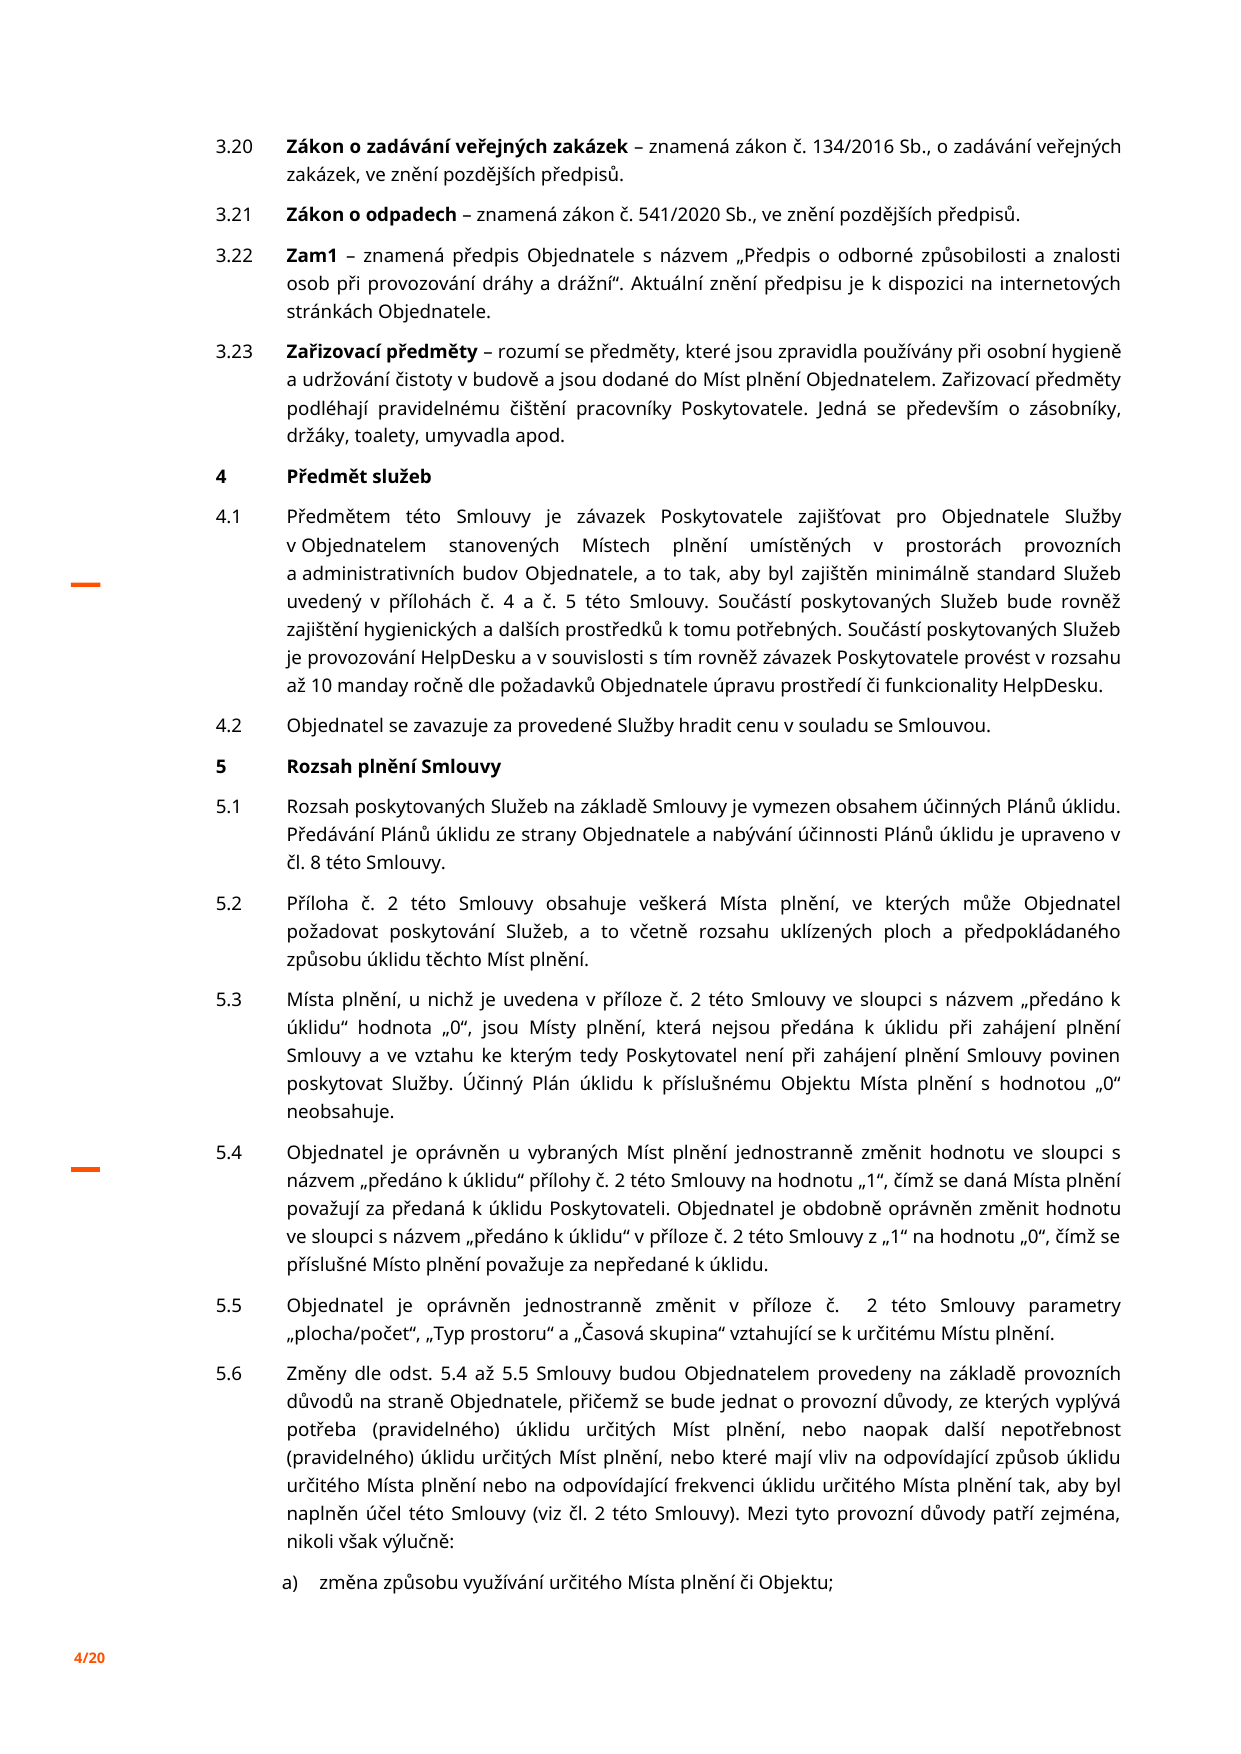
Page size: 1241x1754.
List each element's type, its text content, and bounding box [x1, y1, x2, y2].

subtitle Změny dle odst. 5.4 až 5.5 Smlouvy budou Objednatelem provedeny na základě provozních důvodů na straně Objednatele, přičemž se bude jednat o provozní důvody, ze kterých vyplývá potřeba (pravidelného) úklidu určitých Míst plnění, nebo naopak další nepotřebnost (pravidelného) úklidu určitých Míst plnění, nebo které mají vliv na odpovídající způsob úklidu určitého Místa plnění nebo na odpovídající frekvenci úklidu určitého Místa plnění tak, aby byl naplněn účel této Smlouvy (viz čl. 2 této Smlouvy). Mezi tyto provozní důvody patří zejména, nikoli však výlučně: [216, 1360, 1122, 1554]
subtitle Rozsah plnění Smlouvy [216, 753, 1122, 778]
subtitle Zařizovací předměty – rozumí se předměty, které jsou zpravidla používány při osobní hygieně a udržování čistoty v budově a jsou dodané do Míst plnění Objednatelem. Zařizovací předměty podléhají pravidelnému čištění pracovníky Poskytovatele. Jedná se především o zásobníky, držáky, toalety, umyvadla apod. [216, 339, 1122, 448]
subtitle Objednatel je oprávněn jednostranně změnit v příloze č. 2 této Smlouvy parametry „plocha/počet“, „Typ prostoru“ a „Časová skupina“ vztahující se k určitému Místu plnění. [216, 1292, 1122, 1345]
subtitle Příloha č. 2 této Smlouvy obsahuje veškerá Místa plnění, ve kterých může Objednatel požadovat poskytování Služeb, a to včetně rozsahu uklízených ploch a předpokládaného způsobu úklidu těchto Míst plnění. [216, 890, 1122, 972]
subtitle Rozsah poskytovaných Služeb na základě Smlouvy je vymezen obsahem účinných Plánů úklidu. Předávání Plánů úklidu ze strany Objednatele a nabývání účinnosti Plánů úklidu je upraveno v čl. 8 této Smlouvy. [216, 793, 1122, 875]
subtitle Zákon o odpadech – znamená zákon č. 541/2020 Sb., ve znění pozdějších předpisů. [216, 202, 1122, 227]
subtitle Objednatel se zavazuje za provedené Služby hradit cenu v souladu se Smlouvou. [216, 712, 1122, 738]
subtitle Objednatel je oprávněn u vybraných Míst plnění jednostranně změnit hodnotu ve sloupci s názvem „předáno k úklidu“ přílohy č. 2 této Smlouvy na hodnotu „1“, čímž se daná Místa plnění považují za předaná k úklidu Poskytovateli. Objednatel je obdobně oprávněn změnit hodnotu ve sloupci s názvem „předáno k úklidu“ v příloze č. 2 této Smlouvy z „1“ na hodnotu „0“, čímž se příslušné Místo plnění považuje za nepředané k úklidu. [216, 1139, 1122, 1277]
subtitle Zam1 – znamená předpis Objednatele s názvem „Předpis o odborné způsobilosti a znalosti osob při provozování dráhy a drážní“. Aktuální znění předpisu je k dispozici na internetových stránkách Objednatele. [216, 242, 1122, 324]
subtitle Místa plnění, u nichž je uvedena v příloze č. 2 této Smlouvy ve sloupci s názvem „předáno k úklidu“ hodnota „0“, jsou Místy plnění, která nejsou předána k úklidu při zahájení plnění Smlouvy a ve vztahu ke kterým tedy Poskytovatel není při zahájení plnění Smlouvy povinen poskytovat Služby. Účinný Plán úklidu k příslušnému Objektu Místa plnění s hodnotou „0“ neobsahuje. [216, 987, 1122, 1124]
subtitle Zákon o zadávání veřejných zakázek – znamená zákon č. 134/2016 Sb., o zadávání veřejných zakázek, ve znění pozdějších předpisů. [216, 133, 1122, 187]
subtitle Předmětem této Smlouvy je závazek Poskytovatele zajišťovat pro Objednatele Služby v Objednatelem stanovených Místech plnění umístěných v prostorách provozních a administrativních budov Objednatele, a to tak, aby byl zajištěn minimálně standard Služeb uvedený v přílohách č. 4 a č. 5 této Smlouvy. Součástí poskytovaných Služeb bude rovněž zajištění hygienických a dalších prostředků k tomu potřebných. Součástí poskytovaných Služeb je provozování HelpDesku a v souvislosti s tím rovněž závazek Poskytovatele provést v rozsahu až 10 manday ročně dle požadavků Objednatele úpravu prostředí či funkcionality HelpDesku. [216, 504, 1122, 697]
subtitle Předmět služeb [216, 463, 1122, 489]
list změna způsobu využívání určitého Místa plnění či Objektu; [282, 1569, 1122, 1594]
